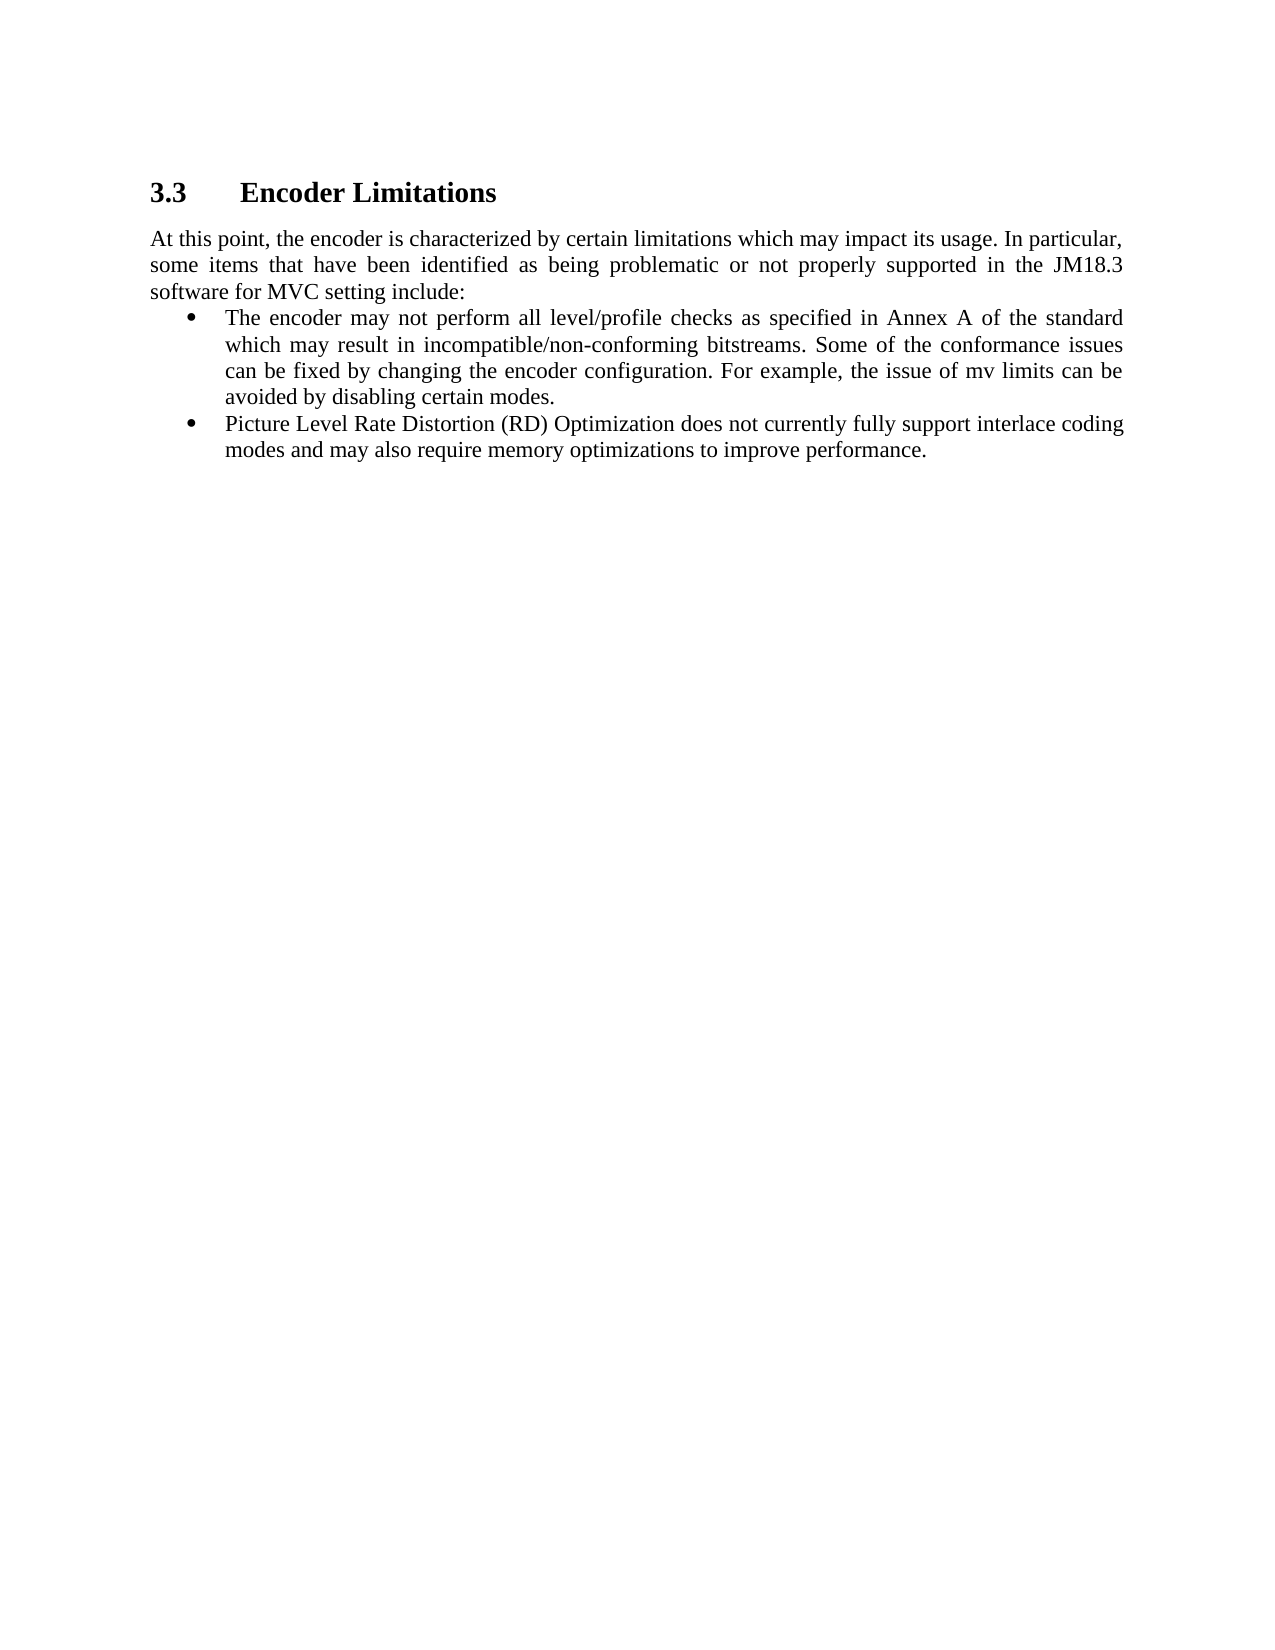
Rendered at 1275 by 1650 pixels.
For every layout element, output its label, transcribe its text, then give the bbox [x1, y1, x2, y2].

list Picture Level Rate Distortion (RD) Optimization does not currently fully support interlace coding modes and may also require memory optimizations to improve performance. [187, 410, 1125, 462]
text At this point, the encoder is characterized by certain limitations which may impact its usage. In particular, some items that have been identified as being problematic or not properly supported in the JM18.3 software for MVC setting include: [150, 225, 1125, 304]
list The encoder may not perform all level/profile checks as specified in Annex A of the standard which may result in incompatible/non-conforming bitstreams. Some of the conformance issues can be fixed by changing the encoder configuration. For example, the issue of mv limits can be avoided by disabling certain modes. [187, 304, 1125, 410]
subtitle Encoder Limitations [150, 175, 1125, 208]
